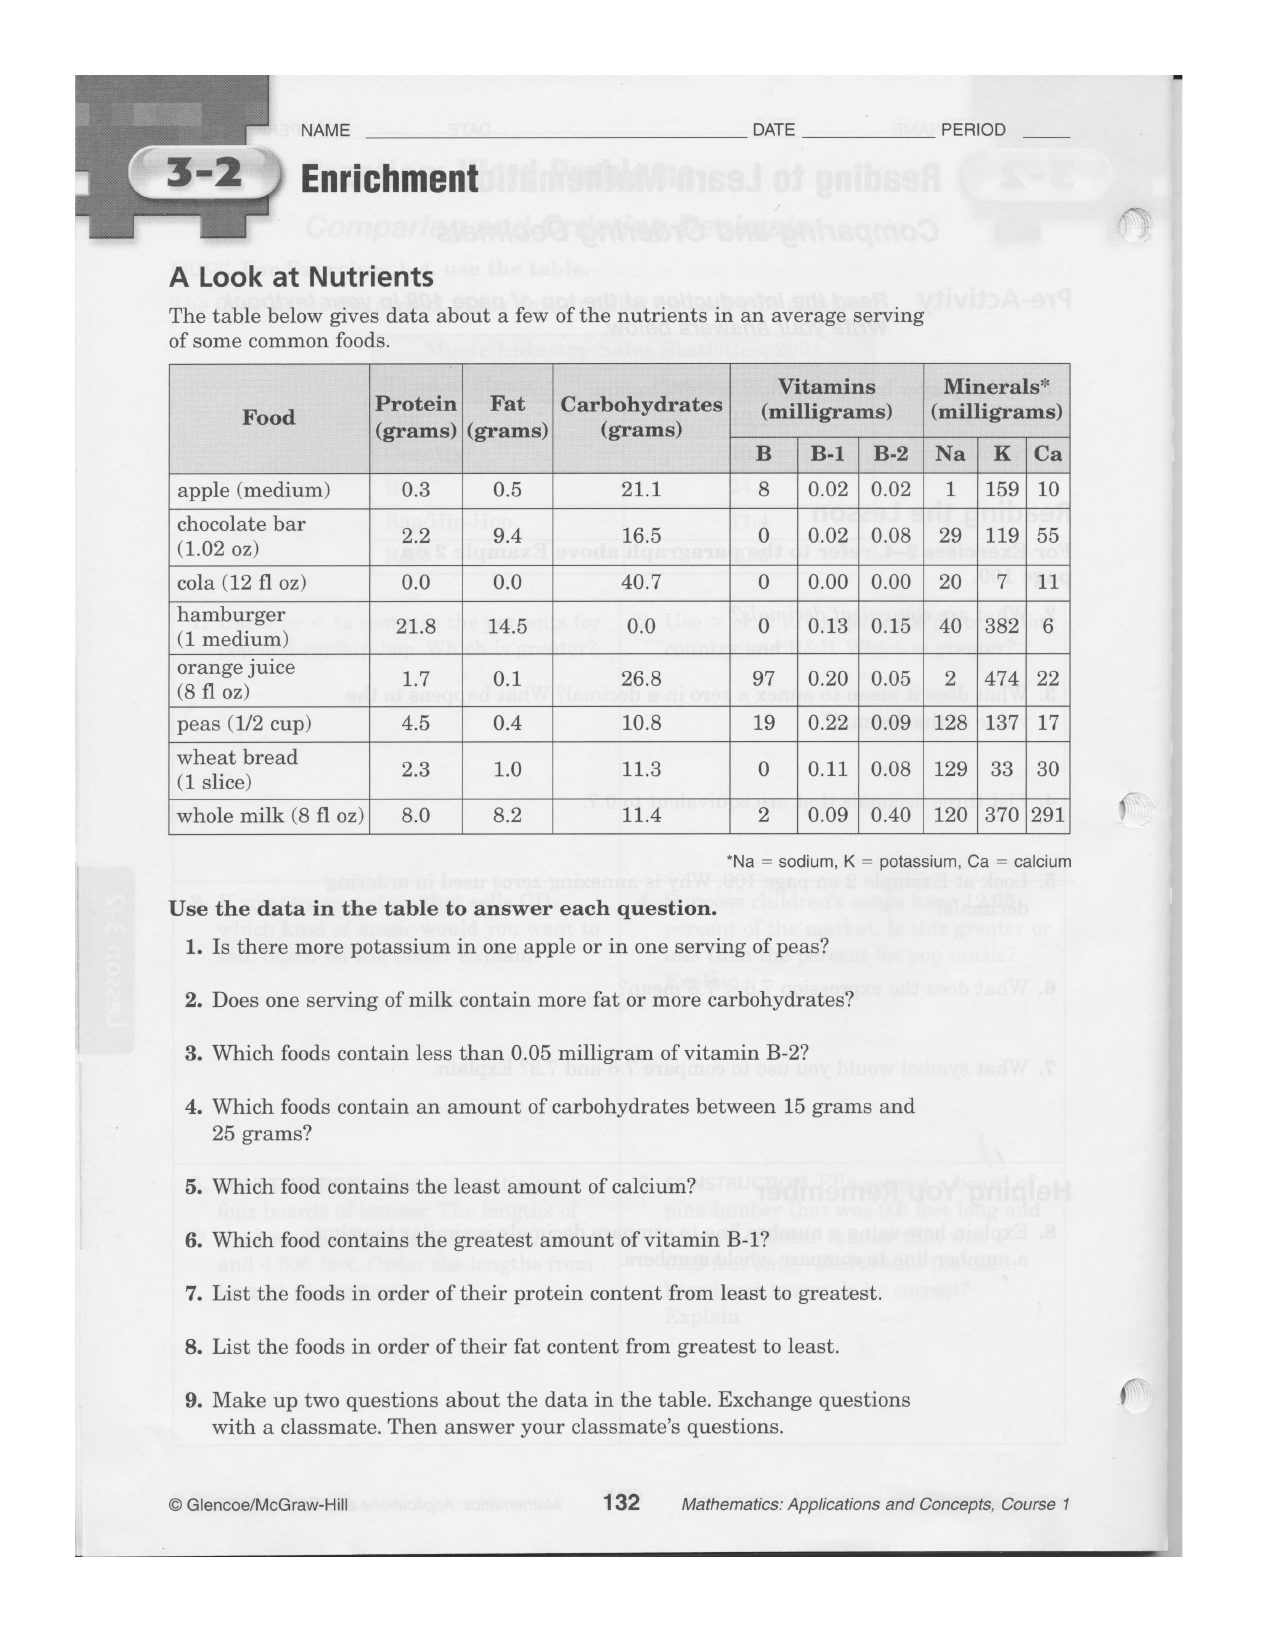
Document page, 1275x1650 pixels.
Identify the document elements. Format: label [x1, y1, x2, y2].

picture [75, 75, 1183, 1557]
